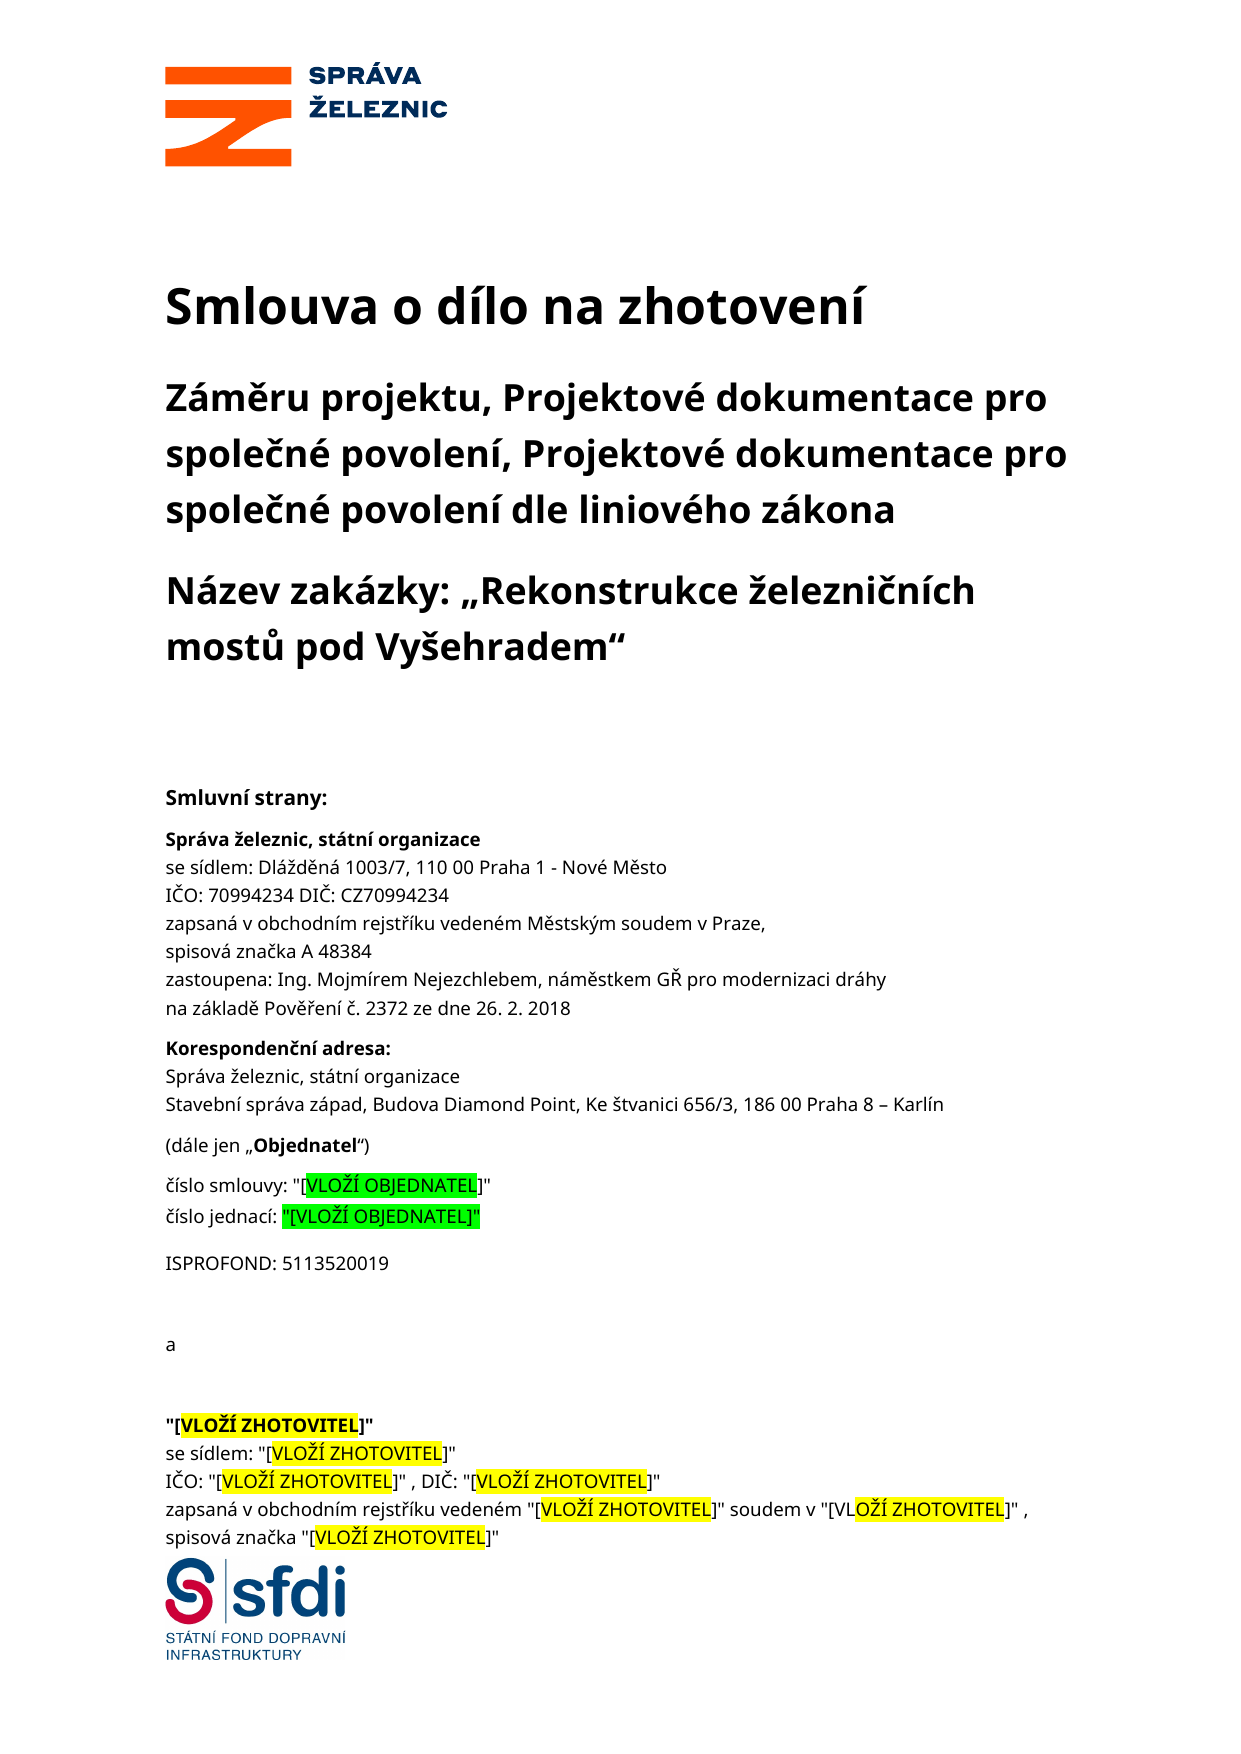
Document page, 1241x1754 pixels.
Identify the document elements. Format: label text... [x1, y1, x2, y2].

text se sídlem: "[VLOŽÍ ZHOTOVITEL]" [442, 1441, 1075, 1466]
text se sídlem: "[VLOŽÍ ZHOTOVITEL]" [165, 1441, 272, 1466]
text Název zakázky: [165, 564, 1075, 672]
text (dále jen „Objednatel“) [165, 1132, 1075, 1157]
text Správa železnic, státní organizace [165, 1063, 1075, 1089]
text na základě Pověření č. 2372 ze dne 26. 2. 2018 [165, 995, 1075, 1020]
text ISPROFOND: 5113520019 [165, 1250, 1075, 1276]
text Smlouva o dílo na zhotovení [165, 271, 1075, 339]
text IČO: "[VLOŽÍ ZHOTOVITEL]" , DIČ: "[VLOŽÍ ZHOTOVITEL]" [165, 1468, 1075, 1494]
text Záměru projektu, Projektové dokumentace pro společné povolení, Projektové dokumentace pro společné povolení dle liniového zákona [165, 371, 1075, 534]
text IČO: 70994234 DIČ: CZ70994234 [165, 883, 1075, 908]
text se sídlem: Dlážděná 1003/7, 110 00 Praha 1 - Nové Město [165, 855, 1075, 880]
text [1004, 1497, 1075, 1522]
text číslo smlouvy: "[VLOŽÍ OBJEDNATEL]" [165, 1172, 1075, 1198]
text Smluvní strany: [165, 783, 1075, 811]
text a [165, 1331, 1075, 1357]
text "[VLOŽÍ ZHOTOVITEL]" [165, 1412, 1075, 1438]
text zastoupena: Ing. Mojmírem Nejezchlebem, náměstkem GŘ pro modernizaci dráhy [165, 967, 1075, 992]
text číslo jednací: "[VLOŽÍ OBJEDNATEL]" [165, 1200, 1075, 1229]
text Správa železnic, státní organizace [165, 827, 1075, 852]
text zapsaná v obchodním rejstříku vedeném Městským soudem v Praze, [165, 911, 1075, 936]
text spisová značka "[VLOŽÍ ZHOTOVITEL]" [165, 1524, 1075, 1550]
picture [165, 1556, 346, 1660]
text Stavební správa západ, Budova Diamond Point, Ke štvanici 656/3, 186 00 Praha 8 – Karlín [165, 1091, 1075, 1117]
text spisová značka A 48384 [165, 939, 1075, 964]
text zapsaná v obchodním rejstříku vedeném "[VLOŽÍ ZHOTOVITEL]" soudem v "[VLOŽÍ ZHOTOVITEL]" , [165, 1497, 541, 1522]
text Korespondenční adresa: [165, 1035, 1075, 1061]
